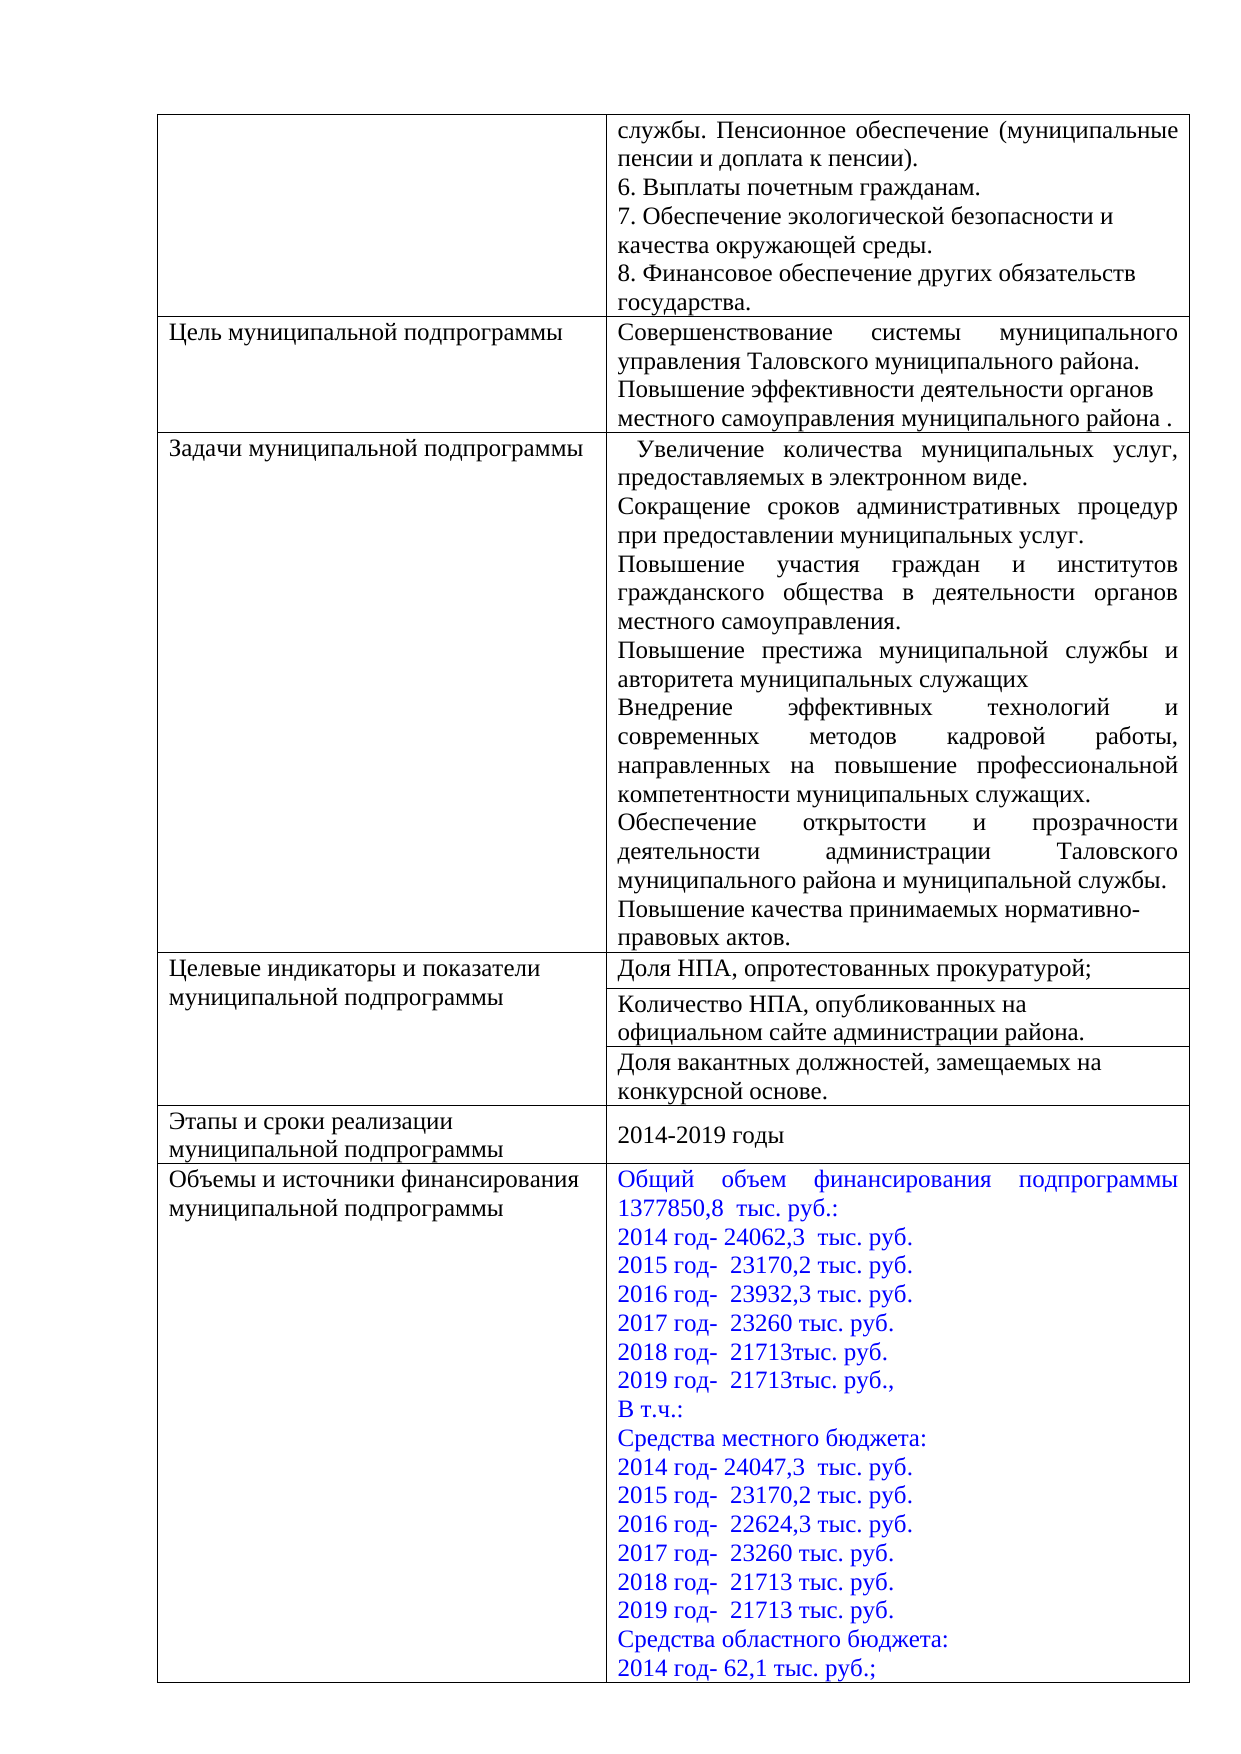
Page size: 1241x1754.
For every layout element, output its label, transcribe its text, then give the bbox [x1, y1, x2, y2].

table_cell Задачи муниципальной подпрограммы [158, 433, 606, 952]
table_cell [158, 1164, 606, 1682]
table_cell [607, 115, 1189, 316]
table_cell Доля вакантных должностей, замещаемых на конкурсной основе. [607, 1047, 1189, 1105]
table_cell Цель муниципальной подпрограммы [158, 317, 606, 432]
table_cell Этапы и сроки реализации муниципальной подпрограммы [158, 1106, 606, 1163]
table_cell 2014-2019 годы [607, 1106, 1189, 1163]
table_cell Доля НПА, опротестованных прокуратурой; [607, 953, 1189, 988]
table_cell Количество НПА, опубликованных на официальном сайте администрации района. [607, 989, 1189, 1046]
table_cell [607, 1164, 1189, 1682]
table_cell Увеличение количества муниципальных услуг, предоставляемых в электронном виде. Сокращение сроков административных процедур при предоставлении муниципальных услуг. Повышение участия граждан и институтов гражданского общества в деятельности органов местного самоуправления. Повышение престижа муниципальной службы и авторитета муниципальных служащих Внедрение эффективных технологий и современных методов кадровой работы, направленных на повышение профессиональной компетентности муниципальных служащих. Обеспечение открытости и прозрачности деятельности администрации Таловского муниципального района и муниципальной службы. Повышение качества принимаемых нормативно-правовых актов. [607, 433, 1189, 952]
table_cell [158, 115, 606, 316]
table_cell Целевые индикаторы и показатели муниципальной подпрограммы [158, 953, 606, 1105]
table_cell Совершенствование системы муниципального управления Таловского муниципального района. Повышение эффективности деятельности органов местного самоуправления муниципального района . [607, 317, 1189, 432]
